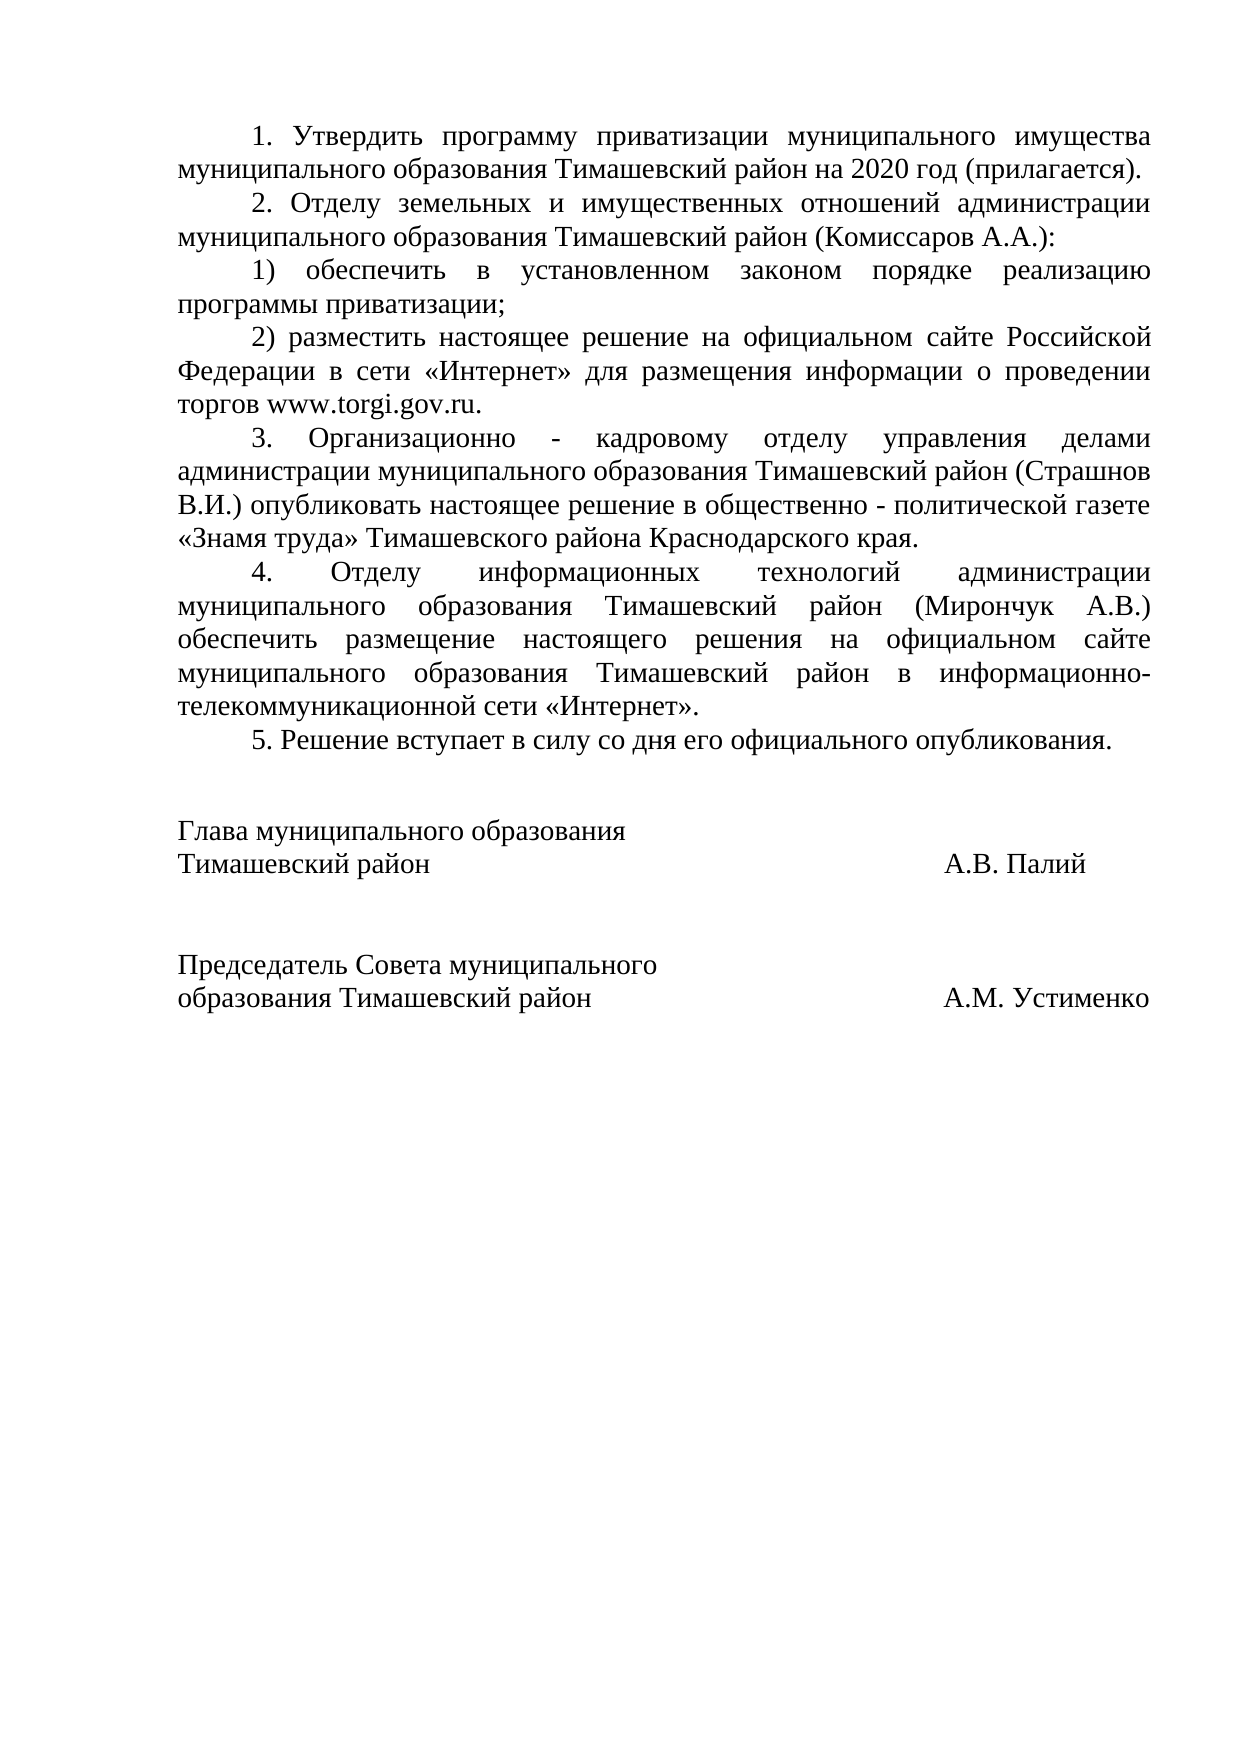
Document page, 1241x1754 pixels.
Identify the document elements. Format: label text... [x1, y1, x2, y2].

text 1. Утвердить программу приватизации муниципального имущества муниципального образования Тимашевский район на 2020 год (прилагается). [177, 118, 1152, 185]
text Глава муниципального образования [177, 813, 1152, 846]
text 2) разместить настоящее решение на официальном сайте Российской Федерации в сети «Интернет» для размещения информации о проведении торгов www.torgi.gov.ru. [177, 319, 1152, 420]
text 1) обеспечить в установленном законом порядке реализацию программы приватизации; [177, 252, 1152, 319]
text Тимашевский район А.В. Палий [177, 846, 1152, 880]
text 3. Организационно - кадровому отделу управления делами администрации муниципального образования Тимашевский район (Страшнов В.И.) опубликовать настоящее решение в общественно - политической газете «Знамя труда» Тимашевского района Краснодарского края. [177, 420, 1152, 554]
text Председатель Совета муниципального [177, 947, 1152, 981]
text 5. Решение вступает в силу со дня его официального опубликования. [177, 722, 1152, 755]
text образования Тимашевский район А.М. Устименко [177, 981, 1152, 1014]
text 2. Отделу земельных и имущественных отношений администрации муниципального образования Тимашевский район (Комиссаров А.А.): [177, 185, 1152, 252]
text 4. Отделу информационных технологий администрации муниципального образования Тимашевский район (Мирончук А.В.) обеспечить размещение настоящего решения на официальном сайте муниципального образования Тимашевский район в информационно-телекоммуникационной сети «Интернет». [177, 554, 1152, 722]
